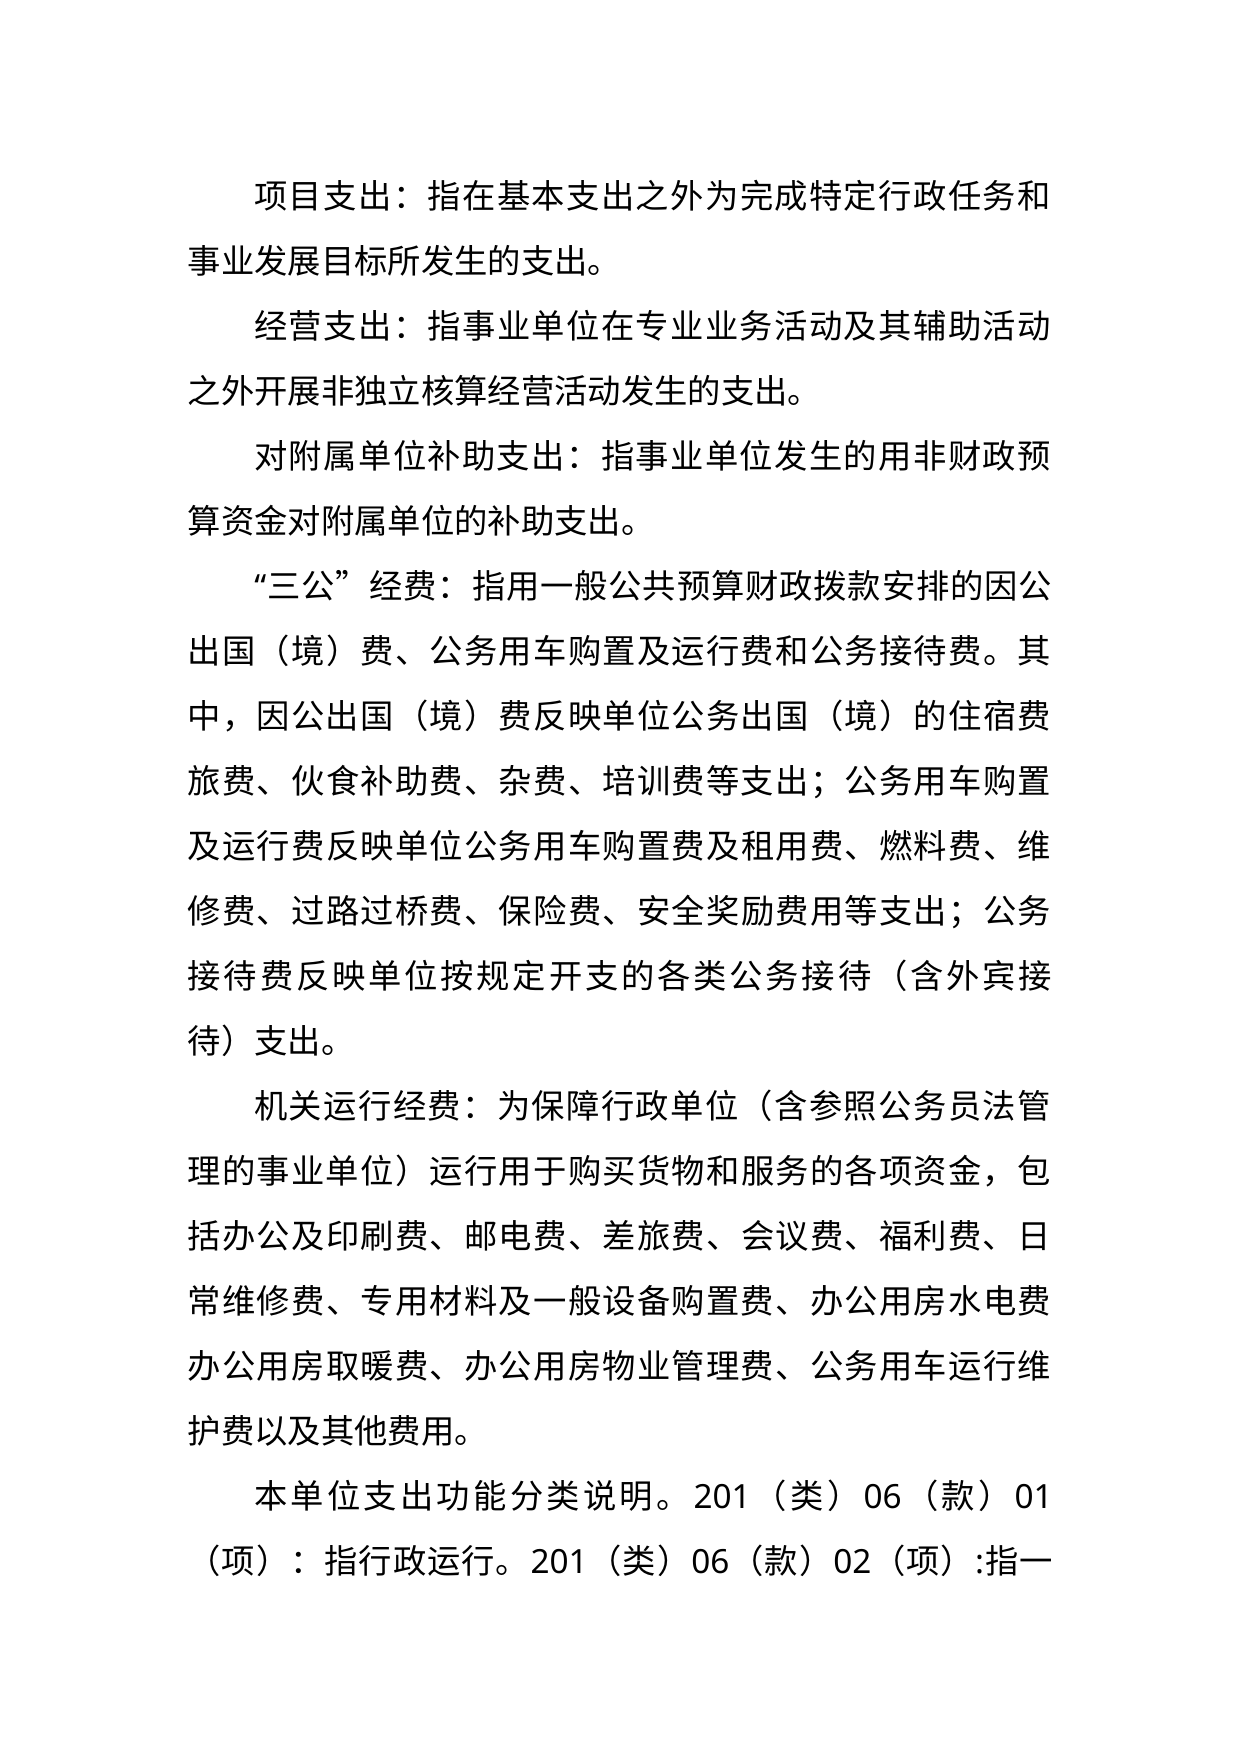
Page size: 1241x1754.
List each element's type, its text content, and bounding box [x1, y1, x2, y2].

text 经营支出：指事业单位在专业业务活动及其辅助活动之外开展非独立核算经营活动发生的支出。 [187, 292, 1053, 422]
text 对附属单位补助支出：指事业单位发生的用非财政预算资金对附属单位的补助支出。 [187, 422, 1053, 552]
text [187, 1462, 1053, 1592]
text 机关运行经费：为保障行政单位（含参照公务员法管理的事业单位）运行用于购买货物和服务的各项资金，包括办公及印刷费、邮电费、差旅费、会议费、福利费、日常维修费、专用材料及一般设备购置费、办公用房水电费、办公用房取暖费、办公用房物业管理费、公务用车运行维护费以及其他费用。 [187, 1072, 1053, 1462]
text 项目支出：指在基本支出之外为完成特定行政任务和事业发展目标所发生的支出。 [187, 162, 1053, 292]
text “三公”经费：指用一般公共预算财政拨款安排的因公出国（境）费、公务用车购置及运行费和公务接待费。其中，因公出国（境）费反映单位公务出国（境）的住宿费、旅费、伙食补助费、杂费、培训费等支出；公务用车购置及运行费反映单位公务用车购置费及租用费、燃料费、维修费、过路过桥费、保险费、安全奖励费用等支出；公务接待费反映单位按规定开支的各类公务接待（含外宾接待）支出。 [187, 552, 1053, 1072]
